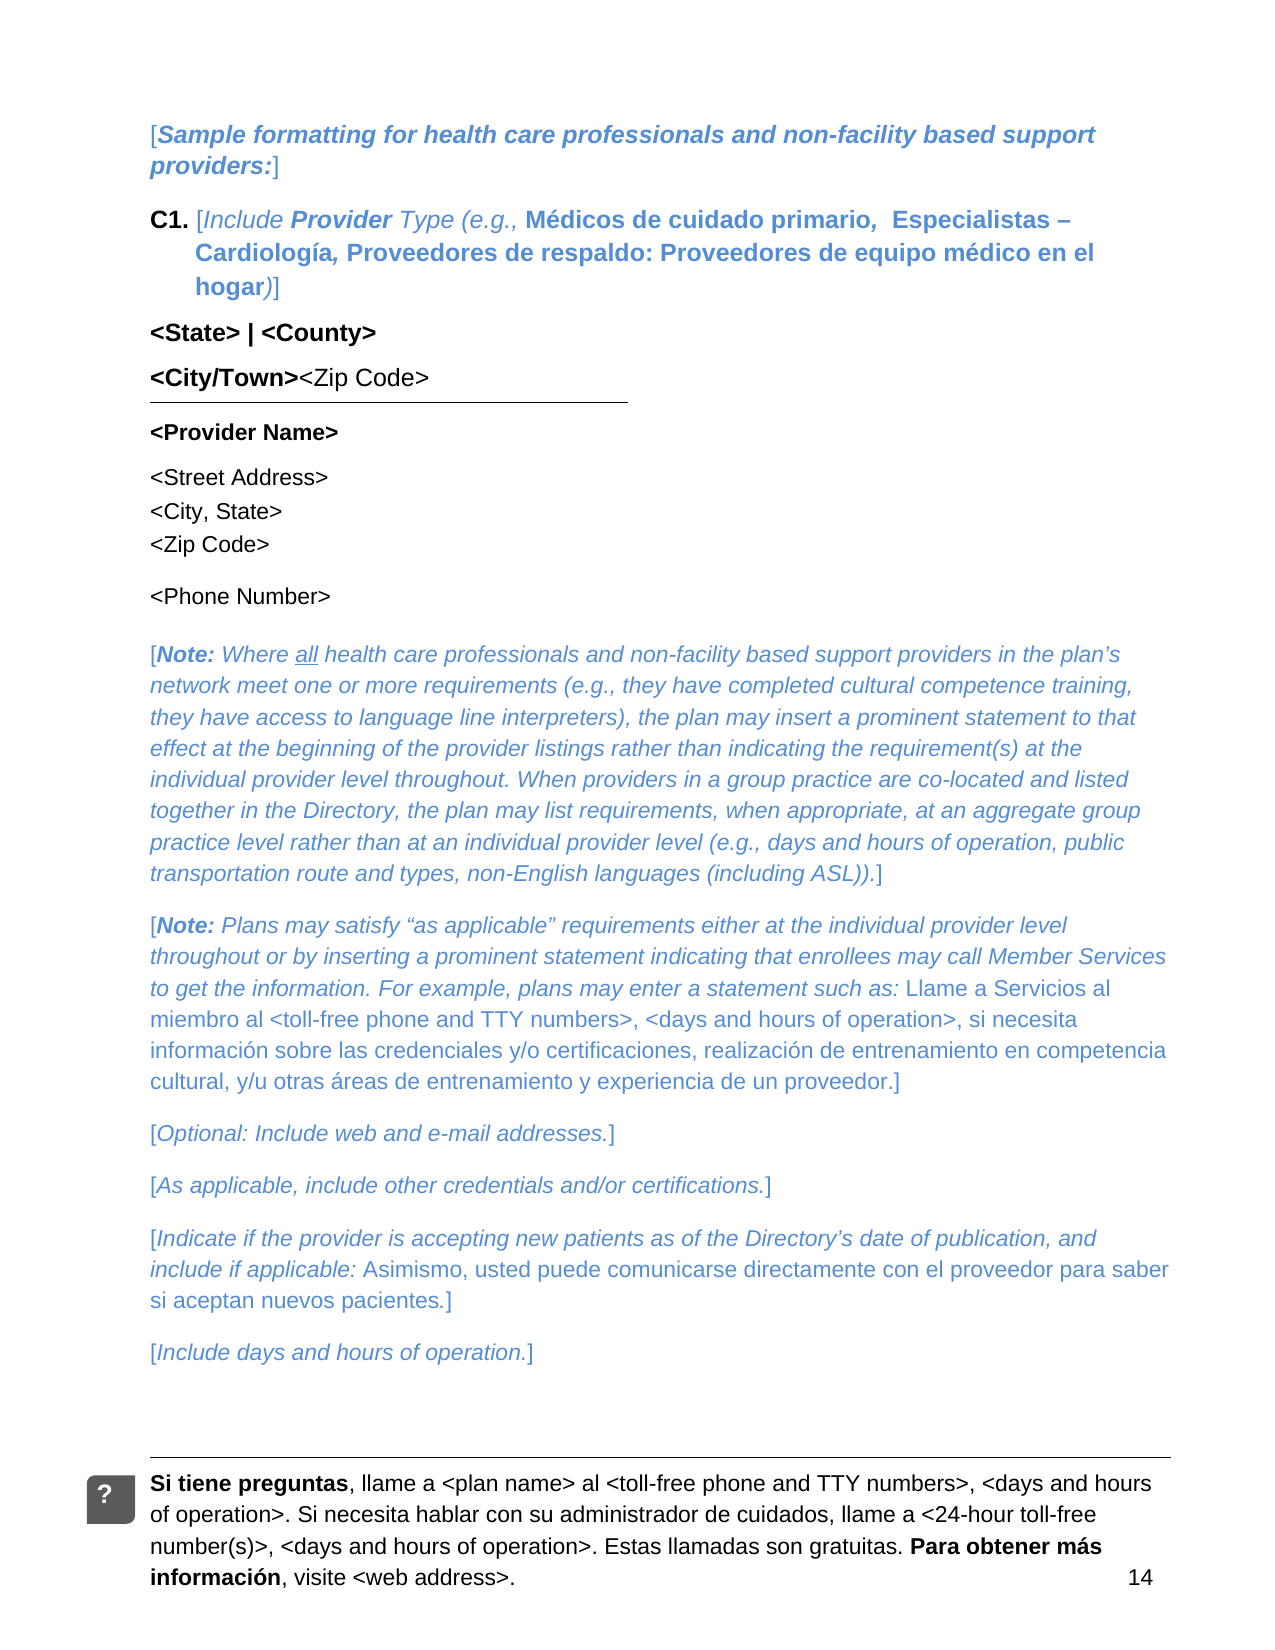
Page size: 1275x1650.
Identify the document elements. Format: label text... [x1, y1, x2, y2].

subtitle C1. [Include Provider Type (e.g., Médicos de cuidado primario, Especialistas – Cardiología, Proveedores de respaldo: Proveedores de equipo médico en el hogar)] [150, 202, 1096, 302]
text [Note: Plans may satisfy “as applicable” requirements either at the individual provider level throughout or by inserting a prominent statement indicating that enrollees may call Member Services to get the information. For example, plans may enter a statement such as: Llame a Servicios al miembro al <toll-free phone and TTY numbers>, <days and hours of operation>, si necesita información sobre las credenciales y/o certificaciones, realización de entrenamiento en competencia cultural, y/u otras áreas de entrenamiento y experiencia de un proveedor.] [150, 908, 1171, 1096]
text <State> | <County> [150, 314, 1171, 348]
text [As applicable, include other credentials and/or certifications.] [150, 1169, 1171, 1200]
text [Sample formatting for health care professionals and non-facility based support providers:] [150, 118, 1171, 181]
text <Phone Number> [150, 578, 1171, 611]
text <City/Town><Zip Code> [150, 360, 628, 402]
text [Indicate if the provider is accepting new patients as of the Directory’s date of publication, and include if applicable: Asimismo, usted puede comunicarse directamente con el proveedor para saber si aceptan nuevos pacientes.] [150, 1221, 1171, 1315]
text [Optional: Include web and e-mail addresses.] [150, 1117, 1171, 1148]
text <Provider Name> [150, 415, 1171, 447]
text [Note: Where all health care professionals and non-facility based support providers in the plan’s network meet one or more requirements (e.g., they have completed cultural competence training, they have access to language line interpreters), the plan may insert a prominent statement to that effect at the beginning of the provider listings rather than indicating the requirement(s) at the individual provider level throughout. When providers in a group practice are co-located and listed together in the Directory, the plan may list requirements, when appropriate, at an aggregate group practice level rather than at an individual provider level (e.g., days and hours of operation, public transportation route and types, non-English languages (including ASL)).] [150, 638, 1171, 888]
text [Include days and hours of operation.] [150, 1336, 1171, 1367]
text <Street Address> <City, State> <Zip Code> [150, 459, 1171, 559]
